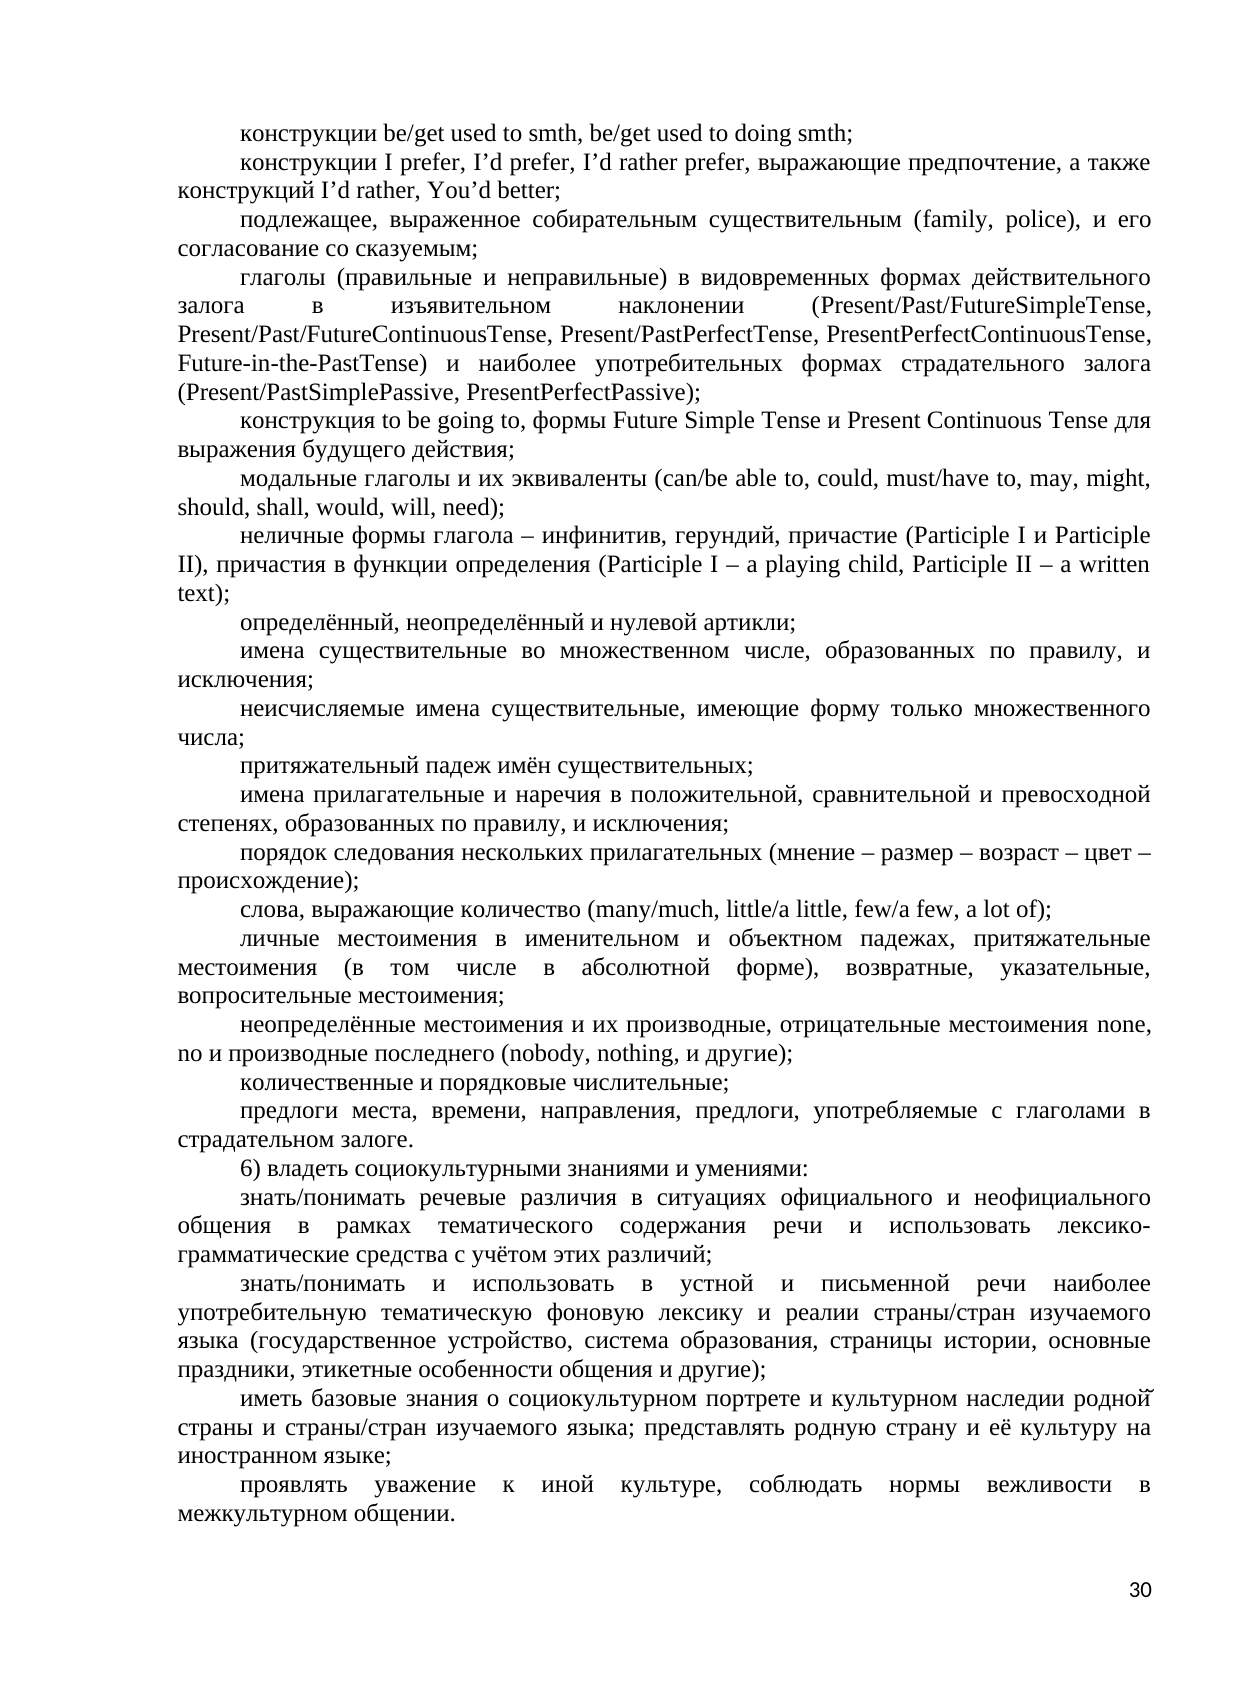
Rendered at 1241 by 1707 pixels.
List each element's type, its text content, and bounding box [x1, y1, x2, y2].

text проявлять уважение к иной культуре, соблюдать нормы вежливости в межкультурном общении. [177, 1469, 1152, 1527]
text притяжательный падеж имён существительных; [177, 751, 1152, 779]
text неопределённые местоимения и их производные, отрицательные местоимения none, no и производные последнего (nobody, nothing, и другие); [177, 1009, 1152, 1067]
text подлежащее, выраженное собирательным существительным (family, police), и его согласование со сказуемым; [177, 204, 1152, 262]
text конструкции I prefer, I’d prefer, I’d rather prefer, выражающие предпочтение, а также конструкций I’d rather, You’d better; [177, 147, 1152, 204]
text порядок следования нескольких прилагательных (мнение – размер – возраст – цвет – происхождение); [177, 837, 1152, 894]
text модальные глаголы и их эквиваленты (can/be able to, could, must/have to, may, might, should, shall, would, will, need); [177, 463, 1152, 521]
text знать/понимать речевые различия в ситуациях официального и неофициального общения в рамках тематического содержания речи и использовать лексико-грамматические средства с учётом этих различий; [177, 1182, 1152, 1268]
text иметь базовые знания о социокультурном портрете и культурном наследии родной̆ страны и страны/стран изучаемого языка; представлять родную страну и её культуру на иностранном языке; [177, 1383, 1152, 1469]
text конструкции be/get used to smth, be/get used to doing smth; [177, 118, 1152, 147]
text личные местоимения в именительном и объектном падежах, притяжательные местоимения (в том числе в абсолютной форме), возвратные, указательные, вопросительные местоимения; [177, 923, 1152, 1009]
text 6) владеть социокультурными знаниями и умениями: [177, 1153, 1152, 1182]
text неличные формы глагола – инфинитив, герундий, причастие (Participle I и Participle II), причастия в функции определения (Participle I – a playing child, Participle II – a written text); [177, 521, 1152, 607]
text имена существительные во множественном числе, образованных по правилу, и исключения; [177, 636, 1152, 693]
text количественные и порядковые числительные; [177, 1067, 1152, 1096]
text имена прилагательные и наречия в положительной, сравнительной и превосходной степенях, образованных по правилу, и исключения; [177, 779, 1152, 837]
text слова, выражающие количество (many/much, little/a little, few/a few, a lot of); [177, 894, 1152, 923]
text глаголы (правильные и неправильные) в видовременных формах действительного залога в изъявительном наклонении (Present/Past/FutureSimpleTense, Present/Past/FutureContinuousTense, Present/PastPerfectTense, PresentPerfectContinuousTense, Future-in-the-PastTense) и наиболее употребительных формах страдательного залога (Present/PastSimplePassive, PresentPerfectPassive); [177, 262, 1152, 406]
text определённый, неопределённый и нулевой артикли; [177, 607, 1152, 636]
text предлоги места, времени, направления, предлоги, употребляемые с глаголами в страдательном залоге. [177, 1096, 1152, 1153]
text неисчисляемые имена существительные, имеющие форму только множественного числа; [177, 693, 1152, 751]
text конструкция to be going to, формы Future Simple Tense и Present Continuous Tense для выражения будущего действия; [177, 406, 1152, 463]
text знать/понимать и использовать в устной и письменной речи наиболее употребительную тематическую фоновую лексику и реалии страны/стран изучаемого языка (государственное устройство, система образования, страницы истории, основные праздники, этикетные особенности общения и другие); [177, 1268, 1152, 1383]
